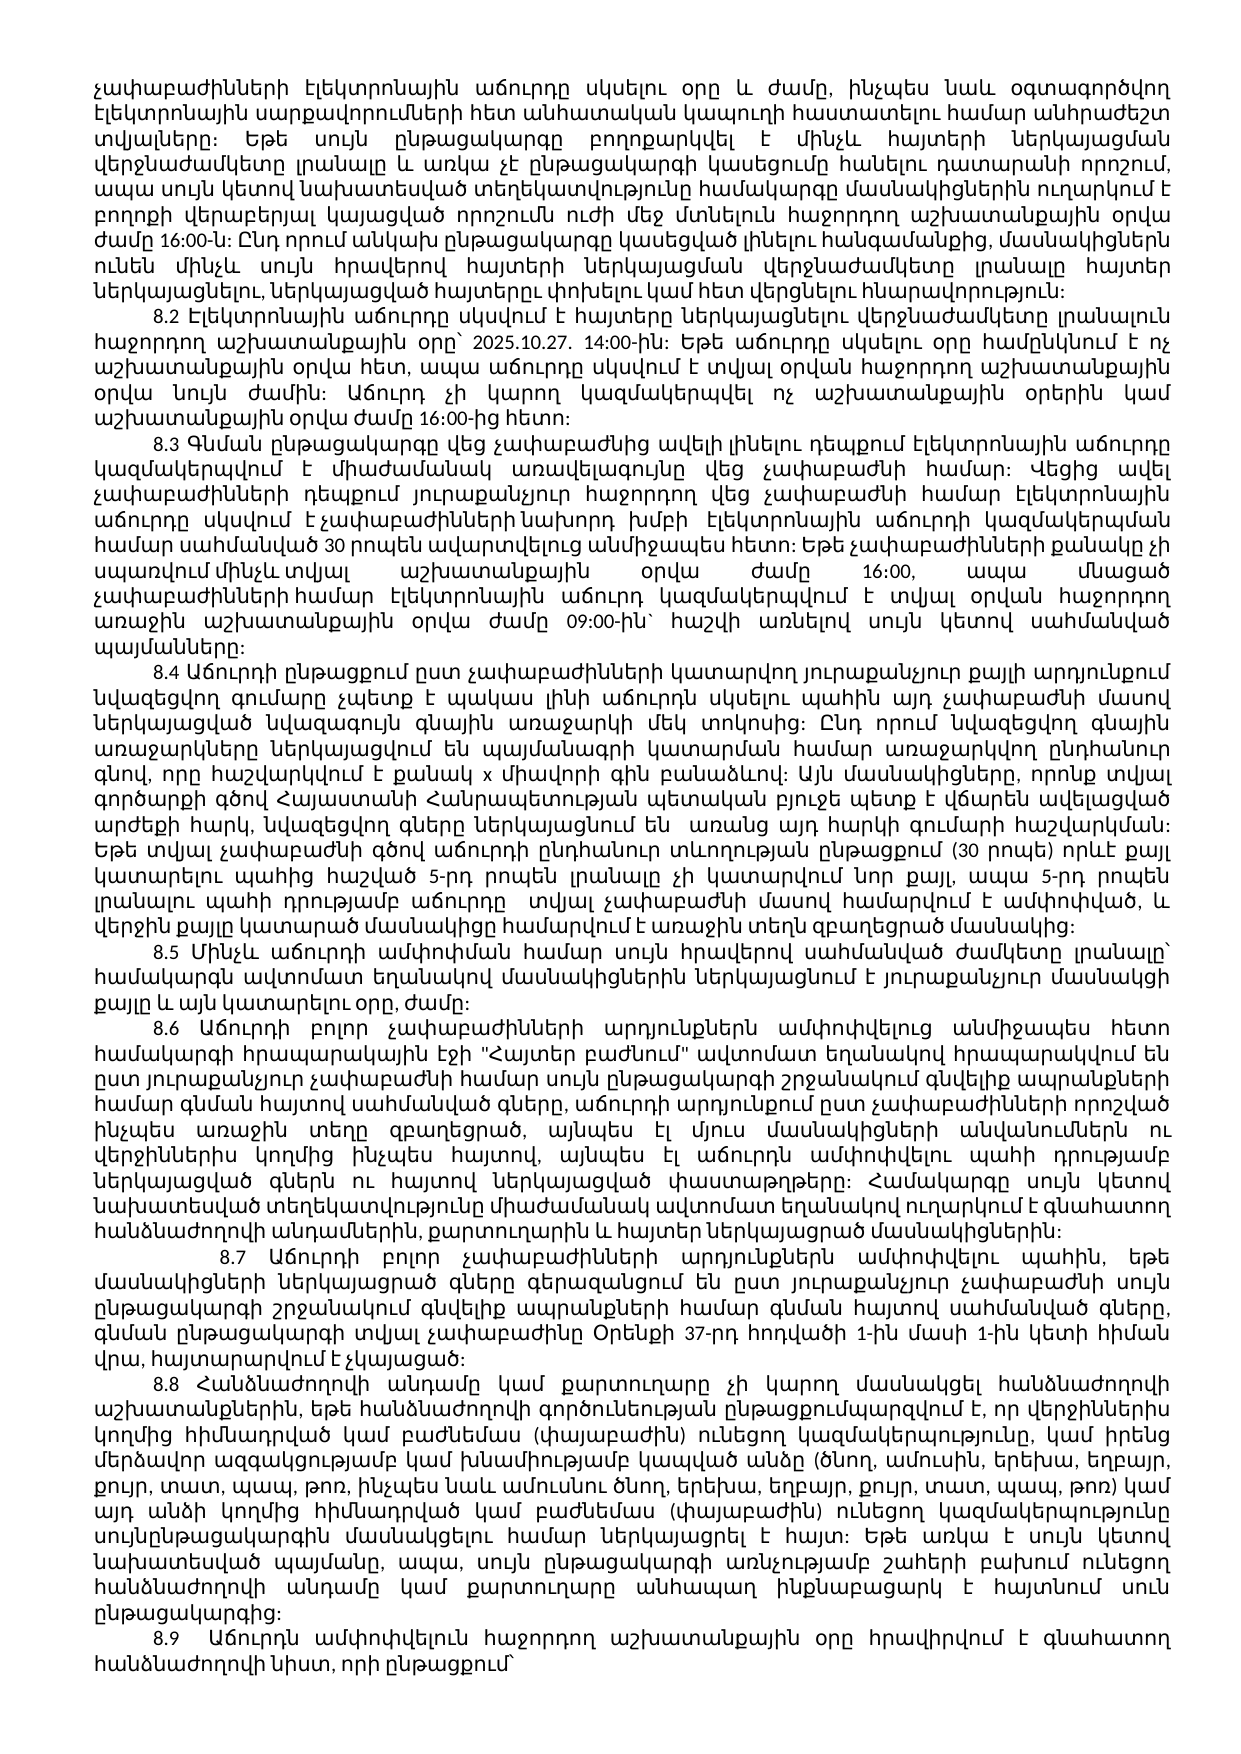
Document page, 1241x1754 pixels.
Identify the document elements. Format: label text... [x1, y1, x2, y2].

text 8.3 Գնման ընթացակարգը վեց չափաբաժնից ավելի լինելու դեպքում էլեկտրոնային աճուրդը կազմակերպվում է միաժամանակ առավելագույնը վեց չափաբաժնի համար: Վեցից ավել չափաբաժինների դեպքում յուրաքանչյուր հաջորդող վեց չափաբաժնի համար էլեկտրոնային աճուրդը սկսվում է չափաբաժինների նախորդ խմբի էլեկտրոնային աճուրդի կազմակերպման համար սահմանված 30 րոպեն ավարտվելուց անմիջապես հետո: Եթե չափաբաժինների քանակը չի սպառվում մինչև տվյալ աշխատանքային օրվա ժամը 16։00, ապա մնացած չափաբաժինների համար էլեկտրոնային աճուրդ կազմակերպվում է տվյալ օրվան հաջորդող առաջին աշխատանքային օրվա ժամը 09:00-ին` հաշվի առնելով սույն կետով սահմանված պայմանները: [94, 431, 1171, 659]
text 8.4 Աճուրդի ընթացքում ըստ չափաբաժինների կատարվող յուրաքանչյուր քայլի արդյունքում նվազեցվող գումարը չպետք է պակաս լինի աճուրդն սկսելու պահին այդ չափաբաժնի մասով ներկայացված նվազագույն գնային առաջարկի մեկ տոկոսից: Ընդ որում նվազեցվող գնային առաջարկները ներկայացվում են պայմանագրի կատարման համար առաջարկվող ընդհանուր գնով, որը հաշվարկվում է քանակ x միավորի գին բանաձևով: Այն մասնակիցները, որոնք տվյալ գործարքի գծով Հայաստանի Հանրապետության պետական բյուջե պետք է վճարեն ավելացված արժեքի հարկ, նվազեցվող գները ներկայացնում են առանց այդ հարկի գումարի հաշվարկման: Եթե տվյալ չափաբաժնի գծով աճուրդի ընդհանուր տևողության ընթացքում (30 րոպե) որևէ քայլ կատարելու պահից հաշված 5-րդ րոպեն լրանալը չի կատարվում նոր քայլ, ապա 5-րդ րոպեն լրանալու պահի դրությամբ աճուրդը տվյալ չափաբաժնի մասով համարվում է ամփոփված, և վերջին քայլը կատարած մասնակիցը համարվում է առաջին տեղն զբաղեցրած մասնակից: [94, 659, 1171, 939]
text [94, 75, 1171, 304]
text 8.2 Էլեկտրոնային աճուրդը սկսվում է հայտերը ներկայացնելու վերջնաժամկետը լրանալուն հաջորդող աշխատանքային օրը՝ 2025.10.27. 14:00 -ին: Եթե աճուրդը սկսելու օրը համընկնում է ոչ աշխատանքային օրվա հետ, ապա աճուրդը սկսվում է տվյալ օրվան հաջորդող աշխատանքային օրվա նույն ժամին: Աճուրդ չի կարող կազմակերպվել ոչ աշխատանքային օրերին կամ աշխատանքային օրվա ժամը 16։00-ից հետո: [94, 304, 1171, 431]
text 8.8 Հանձնաժողովի անդամը կամ քարտուղարը չի կարող մասնակցել հանձնաժողովի աշխատանքներին, եթե հանձնաժողովի գործունեության ընթացքումպարզվում է, որ վերջիններիս կողմից հիմնադրված կամ բաժնեմաս (փայաբաժին) ունեցող կազմակերպությունը, կամ իրենց մերձավոր ազգակցությամբ կամ խնամիությամբ կապված անձը (ծնող, ամուսին, երեխա, եղբայր, քույր, տատ, պապ, թոռ, ինչպես նաև ամուսնու ծնող, երեխա, եղբայր, քույր, տատ, պապ, թոռ) կամ այդ անձի կողմից հիմնադրված կամ բաժնեմաս (փայաբաժին) ունեցող կազմակերպությունը սույնընթացակարգին մասնակցելու համար ներկայացրել է հայտ: Եթե առկա է սույն կետով նախատեսված պայմանը, ապա, սույն ընթացակարգի առնչությամբ շահերի բախում ունեցող հանձնաժողովի անդամը կամ քարտուղարը անհապաղ ինքնաբացարկ է հայտնում սուն ընթացակարգից: [94, 1371, 1171, 1625]
text 8.7 Աճուրդի բոլոր չափաբաժինների արդյունքներն ամփոփվելու պահին, եթե մասնակիցների ներկայացրած գները գերազանցում են ըստ յուրաքանչյուր չափաբաժնի սույն ընթացակարգի շրջանակում գնվելիք ապրանքների համար գնման հայտով սահմանված գները, գնման ընթացակարգի տվյալ չափաբաժինը Օրենքի 37-րդ հոդվածի 1-ին մասի 1-ին կետի հիման վրա, հայտարարվում է չկայացած: [94, 1244, 1171, 1371]
text 8.9 Աճուրդն ամփոփվելուն հաջորդող աշխատանքային օրը հրավիրվում է գնահատող հանձնաժողովի նիստ, որի ընթացքում՝ [94, 1625, 1171, 1676]
text 8.6 Աճուրդի բոլոր չափաբաժինների արդյունքներն ամփոփվելուց անմիջապես հետո համակարգի հրապարակային էջի "Հայտեր բաժնում" ավտոմատ եղանակով հրապարակվում են ըստ յուրաքանչյուր չափաբաժնի համար սույն ընթացակարգի շրջանակում գնվելիք ապրանքների համար գնման հայտով սահմանված գները, աճուրդի արդյունքում ըստ չափաբաժինների որոշված ինչպես առաջին տեղը զբաղեցրած, այնպես էլ մյուս մասնակիցների անվանումներն ու վերջիններիս կողմից ինչպես հայտով, այնպես էլ աճուրդն ամփոփվելու պահի դրությամբ ներկայացված գներն ու հայտով ներկայացված փաստաթղթերը: Համակարգը սույն կետով նախատեսված տեղեկատվությունը միաժամանակ ավտոմատ եղանակով ուղարկում է գնահատող հանձնաժողովի անդամներին, քարտուղարին և հայտեր ներկայացրած մասնակիցներին: [94, 1015, 1171, 1244]
text 8.5 Մինչև աճուրդի ամփոփման համար սույն հրավերով սահմանված ժամկետը լրանալը՝ համակարգն ավտոմատ եղանակով մասնակիցներին ներկայացնում է յուրաքանչյուր մասնակցի քայլը և այն կատարելու օրը, ժամը: [94, 939, 1171, 1015]
